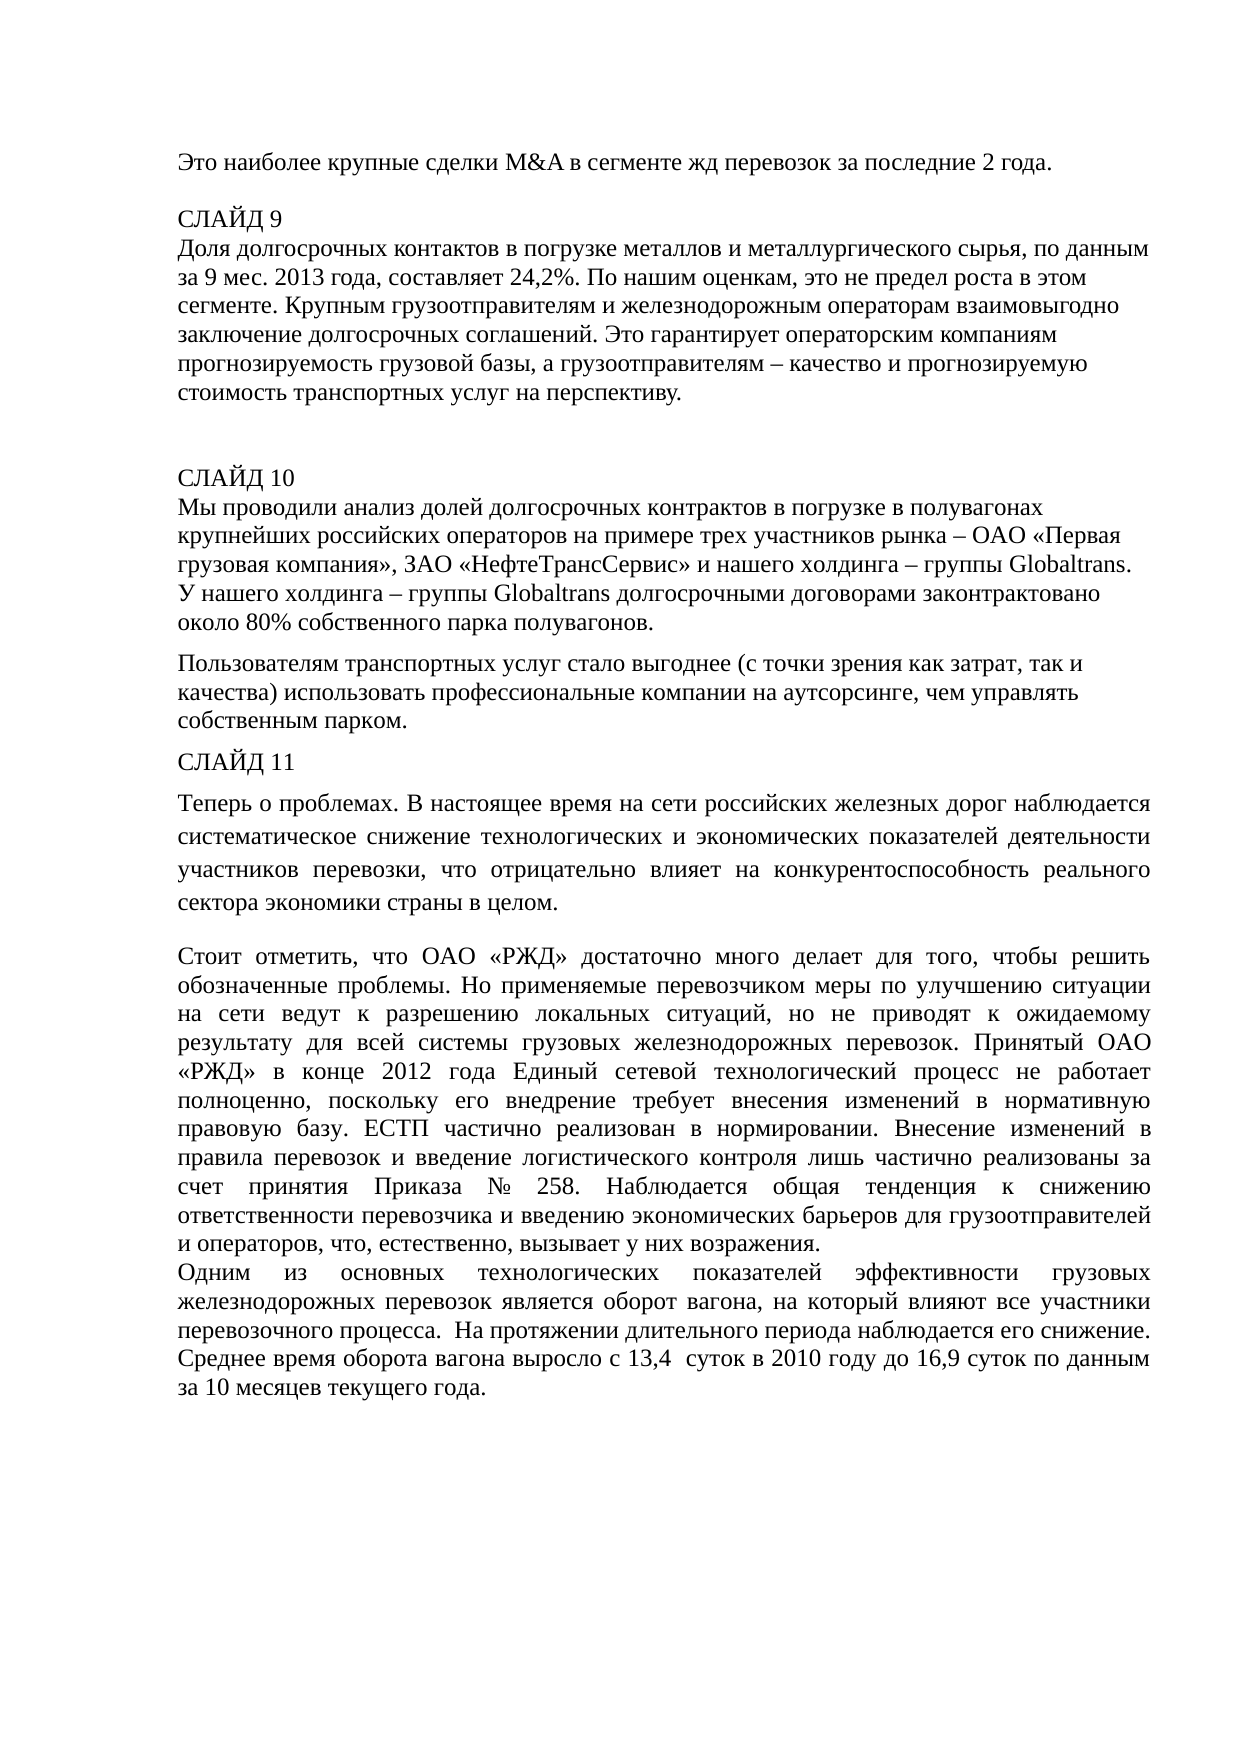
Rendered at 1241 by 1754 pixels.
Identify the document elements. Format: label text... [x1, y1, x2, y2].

text СЛАЙД 11 [177, 747, 1152, 776]
text СЛАЙД 9 [177, 204, 1152, 233]
text Доля долгосрочных контактов в погрузке металлов и металлургического сырья, по данным за 9 мес. 2013 года, составляет 24,2%. По нашим оценкам, это не предел роста в этом сегменте. Крупным грузоотправителям и железнодорожным операторам взаимовыгодно заключение долгосрочных соглашений. Это гарантирует операторским компаниям прогнозируемость грузовой базы, а грузоотправителям – качество и прогнозируемую стоимость транспортных услуг на перспективу. [177, 233, 1152, 406]
text Пользователям транспортных услуг стало выгоднее (с точки зрения как затрат, так и качества) использовать профессиональные компании на аутсорсинге, чем управлять собственным парком. [177, 648, 1152, 734]
text СЛАЙД 10 [177, 463, 1152, 492]
text Одним из основных технологических показателей эффективности грузовых железнодорожных перевозок является оборот вагона, на который влияют все участники перевозочного процесса. На протяжении длительного периода наблюдается его снижение. Среднее время оборота вагона выросло с 13,4 суток в 2010 году до 16,9 суток по данным за 10 месяцев текущего года. [177, 1257, 1152, 1401]
text Теперь о проблемах. В настоящее время на сети российских железных дорог наблюдается систематическое снижение технологических и экономических показателей деятельности участников перевозки, что отрицательно влияет на конкурентоспособность реального сектора экономики страны в целом. [177, 788, 1152, 916]
list Это наиболее крупные сделки M&A в сегменте жд перевозок за последние 2 года. [177, 147, 1152, 176]
text Стоит отметить, что ОАО «РЖД» достаточно много делает для того, чтобы решить обозначенные проблемы. Но применяемые перевозчиком меры по улучшению ситуации на сети ведут к разрешению локальных ситуаций, но не приводят к ожидаемому результату для всей системы грузовых железнодорожных перевозок. Принятый ОАО «РЖД» в конце 2012 года Единый сетевой технологический процесс не работает полноценно, поскольку его внедрение требует внесения изменений в нормативную правовую базу. ЕСТП частично реализован в нормировании. Внесение изменений в правила перевозок и введение логистического контроля лишь частично реализованы за счет принятия Приказа № 258. Наблюдается общая тенденция к снижению ответственности перевозчика и введению экономических барьеров для грузоотправителей и операторов, что, естественно, вызывает у них возражения. [177, 941, 1152, 1257]
text Мы проводили анализ долей долгосрочных контрактов в погрузке в полувагонах крупнейших российских операторов на примере трех участников рынка – ОАО «Первая грузовая компания», ЗАО «НефтеТрансСервис» и нашего холдинга – группы Globaltrans. У нашего холдинга – группы Globaltrans долгосрочными договорами законтрактовано около 80% собственного парка полувагонов. [177, 492, 1152, 636]
